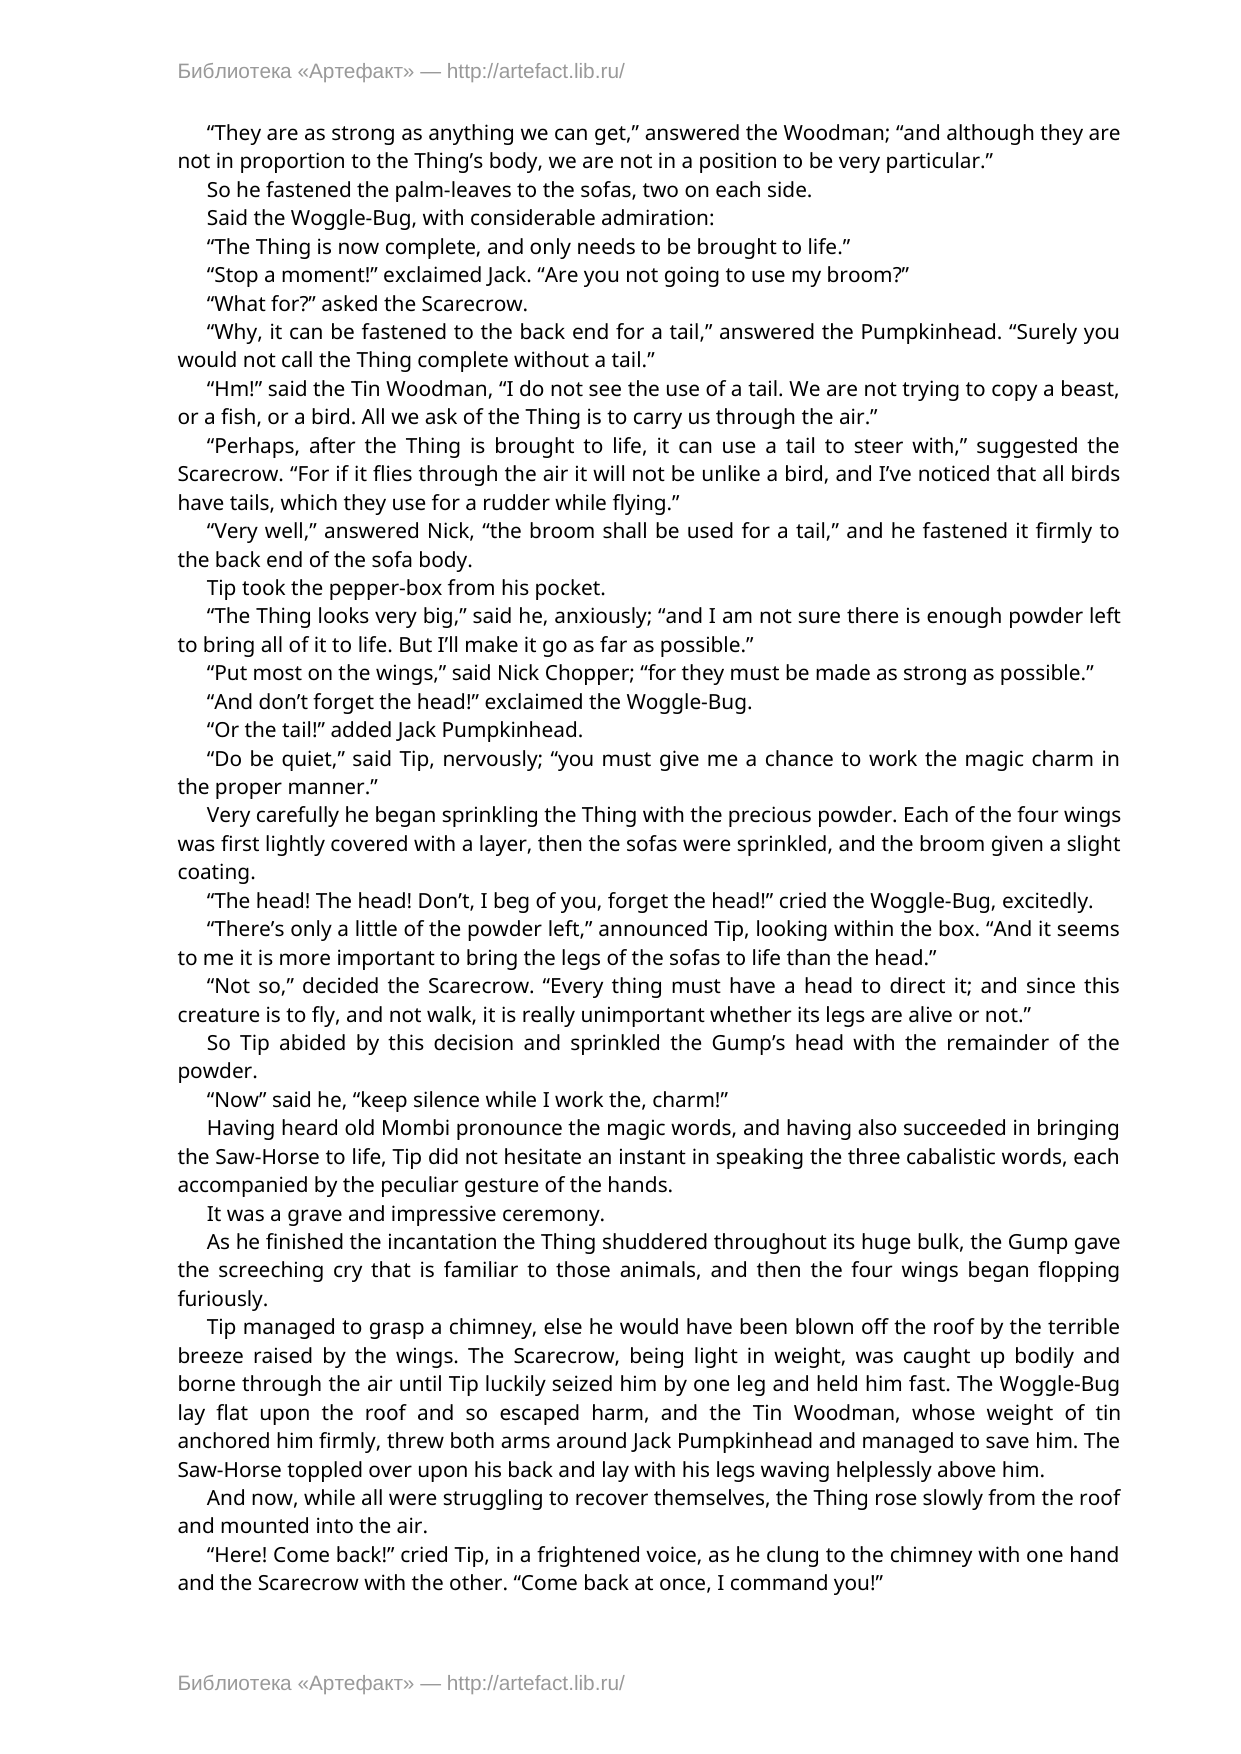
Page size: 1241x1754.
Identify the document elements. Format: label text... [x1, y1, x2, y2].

text “They are as strong as anything we can get,” answered the Woodman; “and although they are not in proportion to the Thing’s body, we are not in a position to be very particular.” [177, 118, 1122, 175]
text And now, while all were struggling to recover themselves, the Thing rose slowly from the roof and mounted into the air. [177, 1483, 1122, 1540]
text So he fastened the palm-leaves to the sofas, two on each side. [177, 175, 1122, 203]
text “Or the tail!” added Jack Pumpkinhead. [177, 715, 1122, 744]
text “What for?” asked the Scarecrow. [177, 289, 1122, 317]
text “Hm!” said the Tin Woodman, “I do not see the use of a tail. We are not trying to copy a beast, or a fish, or a bird. All we ask of the Thing is to carry us through the air.” [177, 374, 1122, 431]
text Tip managed to grasp a chimney, else he would have been blown off the roof by the terrible breeze raised by the wings. The Scarecrow, being light in weight, was caught up bodily and borne through the air until Tip luckily seized him by one leg and held him fast. The Woggle-Bug lay flat upon the roof and so escaped harm, and the Tin Woodman, whose weight of tin anchored him firmly, threw both arms around Jack Pumpkinhead and managed to save him. The Saw-Horse toppled over upon his back and lay with his legs waving helplessly above him. [177, 1312, 1122, 1483]
text “Put most on the wings,” said Nick Chopper; “for they must be made as strong as possible.” [177, 658, 1122, 687]
text So Tip abided by this decision and sprinkled the Gump’s head with the remainder of the powder. [177, 1028, 1122, 1085]
text Tip took the pepper-box from his pocket. [177, 573, 1122, 602]
text “The head! The head! Don’t, I beg of you, forget the head!” cried the Woggle-Bug, excitedly. [177, 886, 1122, 914]
text “Very well,” answered Nick, “the broom shall be used for a tail,” and he fastened it firmly to the back end of the sofa body. [177, 516, 1122, 573]
text “Do be quiet,” said Tip, nervously; “you must give me a chance to work the magic charm in the proper manner.” [177, 744, 1122, 801]
text Having heard old Mombi pronounce the magic words, and having also succeeded in bringing the Saw-Horse to life, Tip did not hesitate an instant in speaking the three cabalistic words, each accompanied by the peculiar gesture of the hands. [177, 1113, 1122, 1199]
text It was a grave and impressive ceremony. [177, 1199, 1122, 1227]
text Said the Woggle-Bug, with considerable admiration: [177, 203, 1122, 232]
text “Perhaps, after the Thing is brought to life, it can use a tail to steer with,” suggested the Scarecrow. “For if it flies through the air it will not be unlike a bird, and I’ve noticed that all birds have tails, which they use for a rudder while flying.” [177, 431, 1122, 516]
text “There’s only a little of the powder left,” announced Tip, looking within the box. “And it seems to me it is more important to bring the legs of the sofas to life than the head.” [177, 914, 1122, 971]
text “Why, it can be fastened to the back end for a tail,” answered the Pumpkinhead. “Surely you would not call the Thing complete without a tail.” [177, 317, 1122, 374]
text “The Thing looks very big,” said he, anxiously; “and I am not sure there is enough powder left to bring all of it to life. But I’ll make it go as far as possible.” [177, 602, 1122, 658]
text “Stop a moment!” exclaimed Jack. “Are you not going to use my broom?” [177, 260, 1122, 289]
text “Here! Come back!” cried Tip, in a frightened voice, as he clung to the chimney with one hand and the Scarecrow with the other. “Come back at once, I command you!” [177, 1540, 1122, 1597]
text As he finished the incantation the Thing shuddered throughout its huge bulk, the Gump gave the screeching cry that is familiar to those animals, and then the four wings began flopping furiously. [177, 1227, 1122, 1312]
text “And don’t forget the head!” exclaimed the Woggle-Bug. [177, 687, 1122, 715]
text “Not so,” decided the Scarecrow. “Every thing must have a head to direct it; and since this creature is to fly, and not walk, it is really unimportant whether its legs are alive or not.” [177, 971, 1122, 1028]
text Very carefully he began sprinkling the Thing with the precious powder. Each of the four wings was first lightly covered with a layer, then the sofas were sprinkled, and the broom given a slight coating. [177, 801, 1122, 886]
text “The Thing is now complete, and only needs to be brought to life.” [177, 232, 1122, 260]
text “Now” said he, “keep silence while I work the, charm!” [177, 1085, 1122, 1113]
